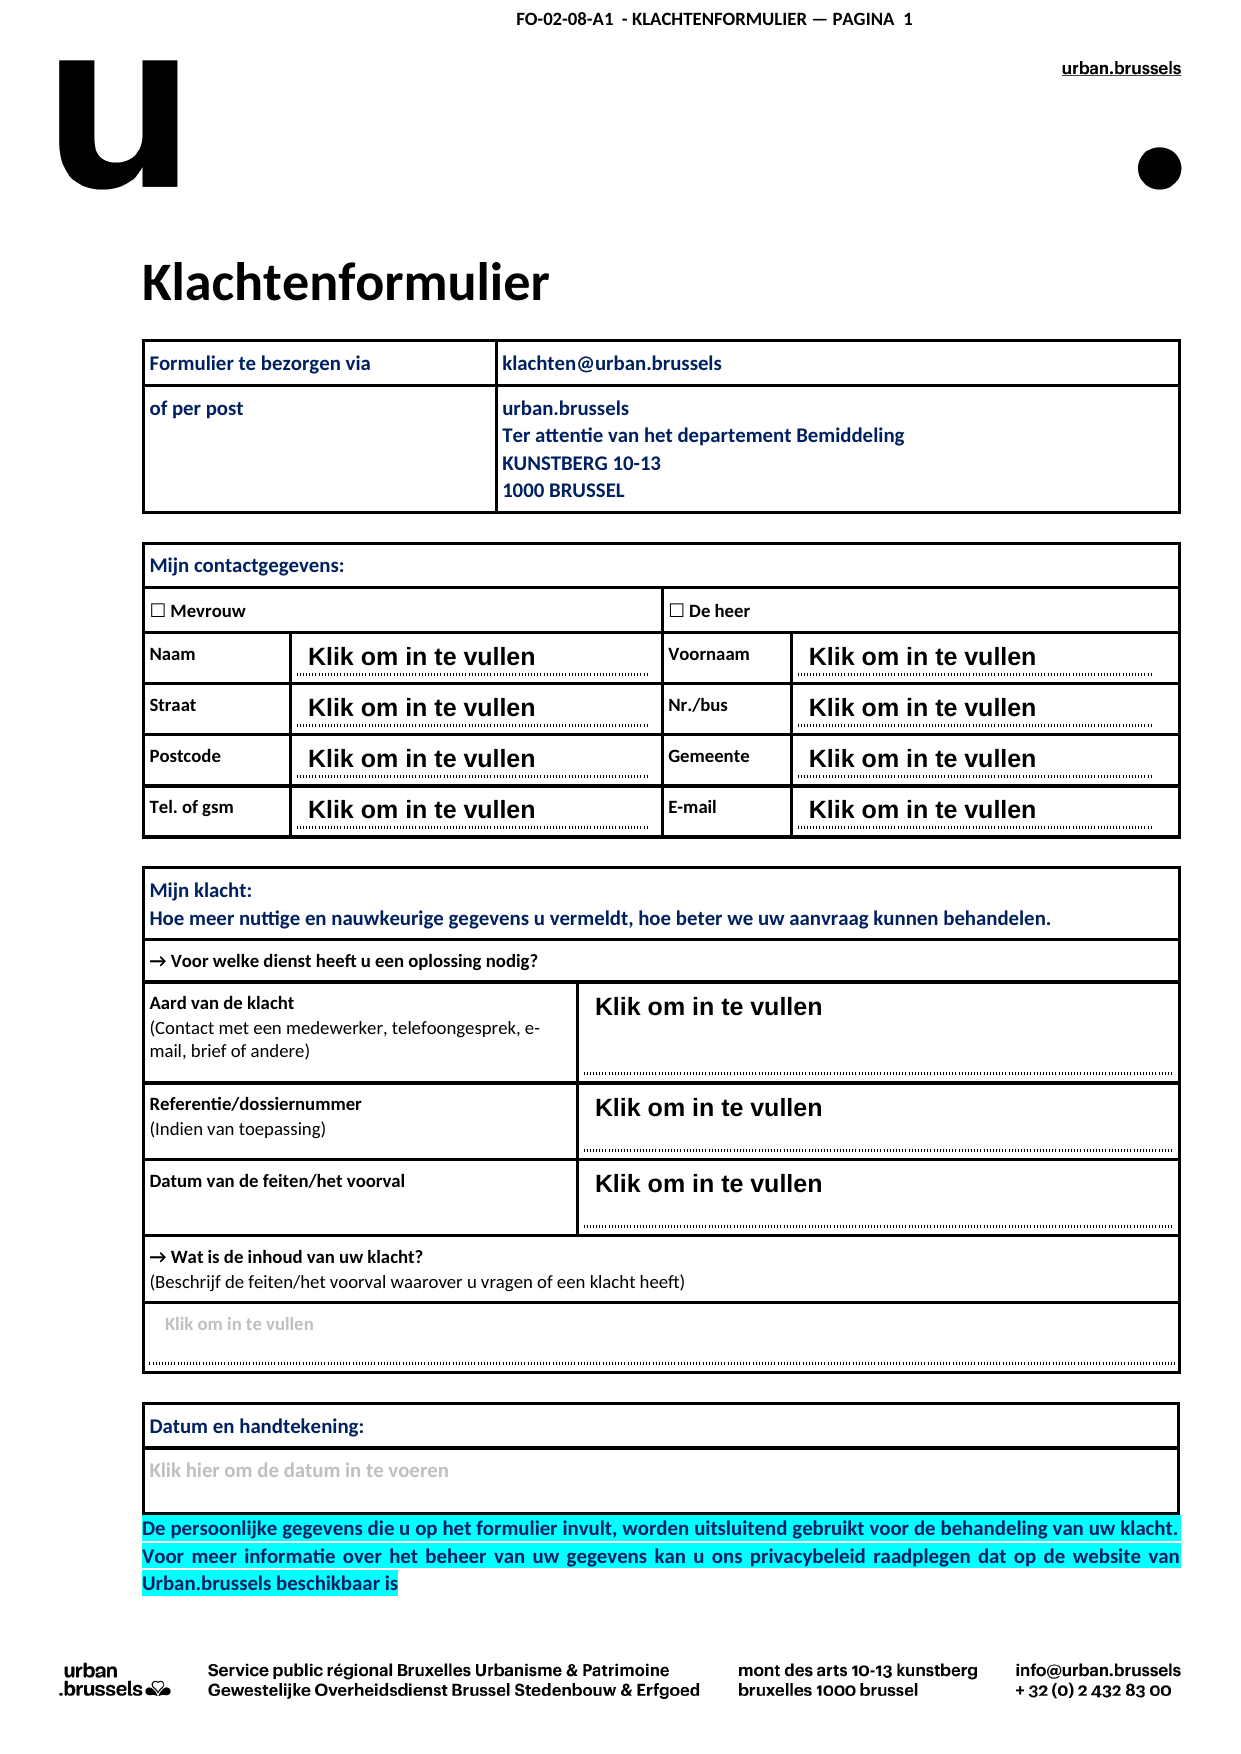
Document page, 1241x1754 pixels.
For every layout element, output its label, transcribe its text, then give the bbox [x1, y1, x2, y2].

subtitle Klachtenformulier [142, 248, 1181, 314]
table_cell [579, 1161, 1178, 1234]
table_cell Postcode [145, 736, 289, 784]
table_header klachten@urban.brussels [498, 342, 1178, 384]
table_cell [145, 1304, 1178, 1371]
table_header Datum en handtekening: [145, 1405, 1177, 1446]
text De persoonlijke gegevens die u op het formulier invult, worden uitsluitend gebruikt voor de behandeling van uw klacht. Voor meer informatie over het beheer van uw gegevens kan u ons privacybeleid raadplegen dat op de website van Urban.brussels beschikbaar is [142, 1568, 1181, 1596]
table_cell urban.brussels Ter attentie van het departement Bemiddeling KUNSTBERG 10-13 1000 BRUSSEL [498, 387, 1178, 511]
table_cell Nr./bus [664, 685, 790, 733]
table_cell Aard van de klacht (Contact met een medewerker, telefoongesprek, e-mail, brief of andere) [145, 984, 576, 1081]
table_header Formulier te bezorgen via [145, 342, 495, 384]
table_cell [292, 685, 661, 733]
table_cell Mevrouw [145, 589, 661, 631]
picture [0, 1, 1240, 217]
table_cell [579, 984, 1178, 1081]
table_cell [292, 634, 661, 682]
table_header Mijn klacht: Hoe meer nuttige en nauwkeurige gegevens u vermeldt, hoe beter we uw aanvraag kunnen behandelen. [145, 869, 1178, 938]
table_cell Tel. of gsm [145, 788, 289, 835]
picture [0, 1616, 1240, 1754]
table_cell Datum van de feiten/het voorval [145, 1161, 576, 1234]
table_header Mijn contactgegevens: [145, 545, 1178, 586]
table_cell [292, 788, 661, 835]
table_cell [793, 788, 1178, 835]
table_cell [793, 685, 1178, 733]
table_cell Gemeente [664, 736, 790, 784]
table_cell De heer [664, 589, 1178, 631]
table_cell Naam [145, 634, 289, 682]
table_cell E-mail [664, 788, 790, 835]
table_cell Straat [145, 685, 289, 733]
table_cell of per post [145, 387, 495, 511]
table_cell Voornaam [664, 634, 790, 682]
table_cell [579, 1085, 1178, 1158]
table_cell Referentie/dossiernummer (Indien van toepassing) [145, 1085, 576, 1158]
table_cell → Wat is de inhoud van uw klacht? (Beschrijf de feiten/het voorval waarover u vragen of een klacht heeft) [145, 1237, 1178, 1301]
table_cell [793, 634, 1178, 682]
table_cell → Voor welke dienst heeft u een oplossing nodig? [145, 941, 1178, 980]
table_cell [793, 736, 1178, 784]
table_cell [292, 736, 661, 784]
